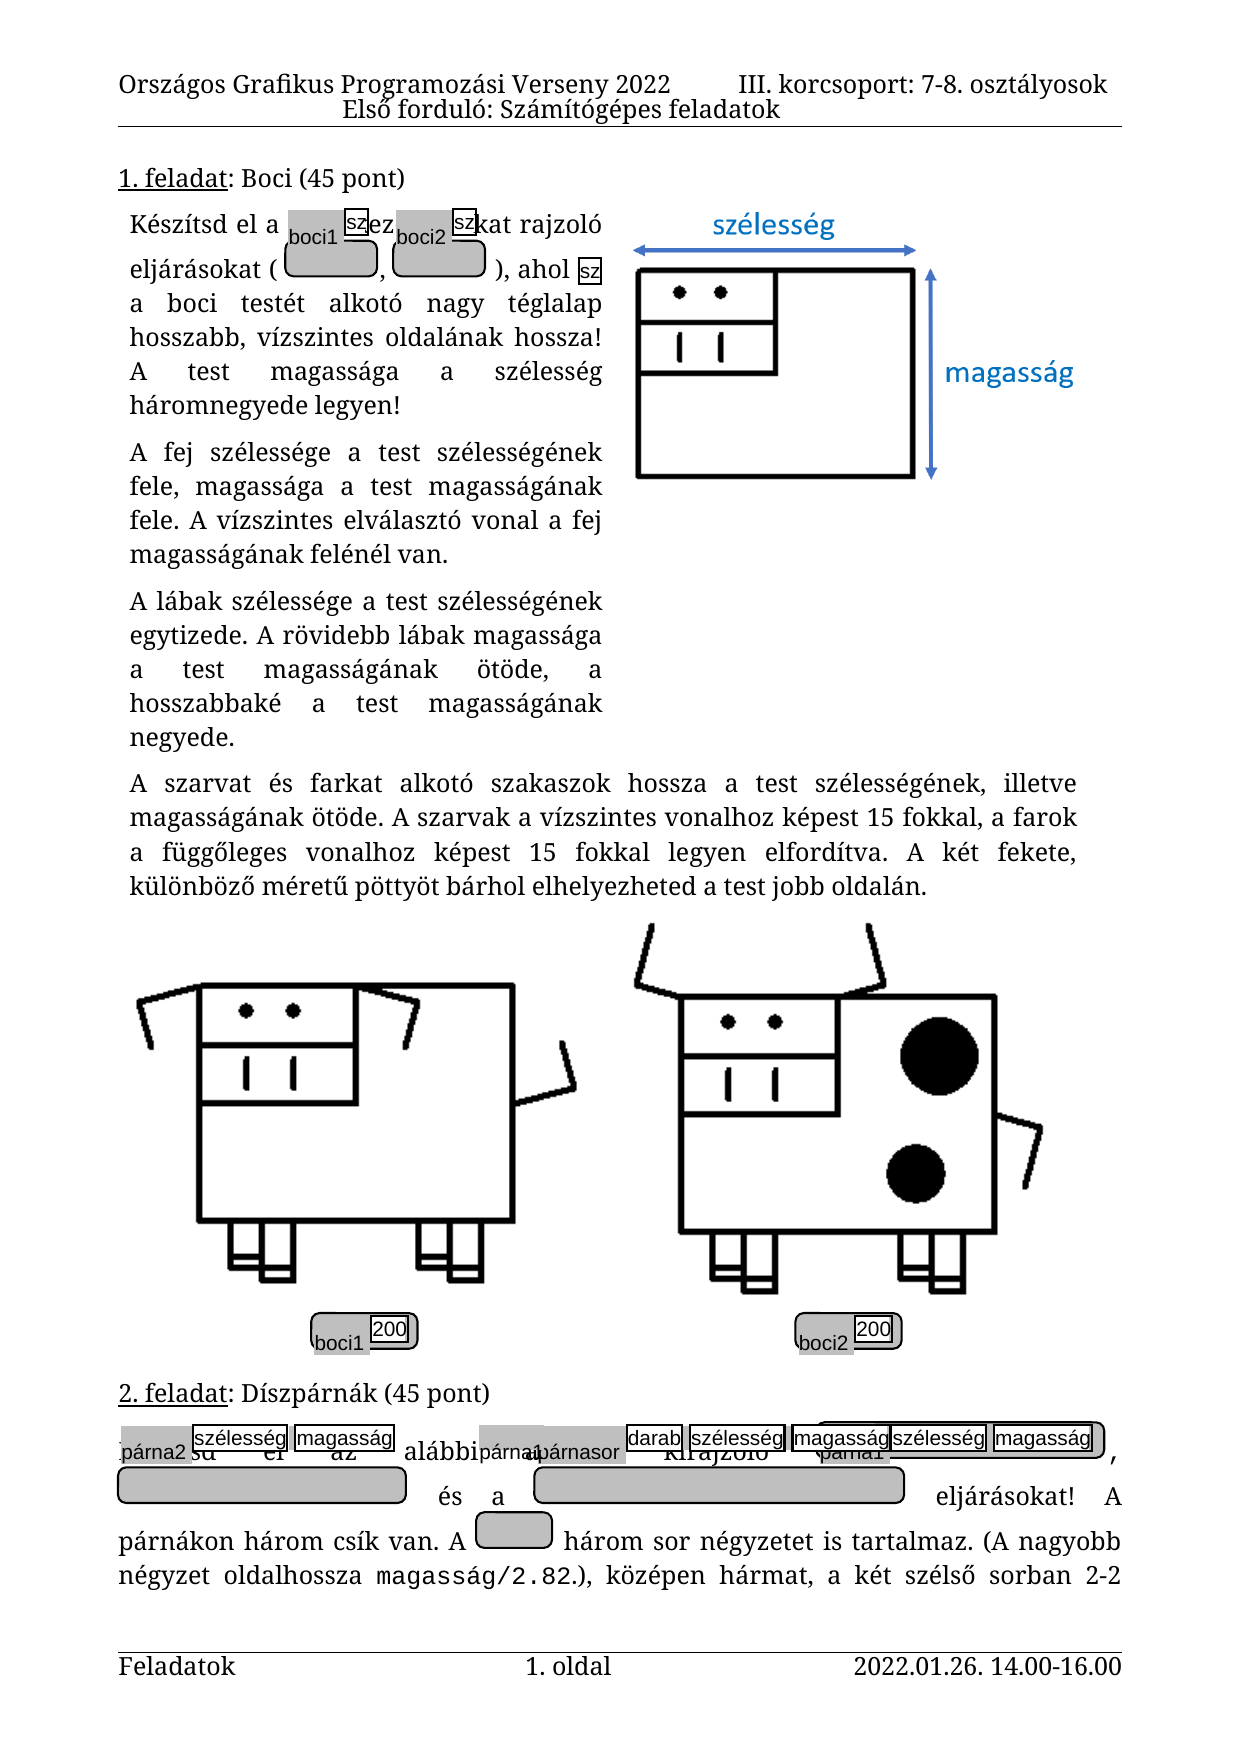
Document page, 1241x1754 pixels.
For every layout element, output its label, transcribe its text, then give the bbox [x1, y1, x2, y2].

picture [625, 914, 1051, 1301]
text 2. feladat: Díszpárnák (45 pont) [118, 1376, 1122, 1410]
table_cell [614, 915, 1086, 1313]
text 1. feladat: Boci (45 pont) [118, 160, 1122, 194]
table_cell [118, 1313, 614, 1363]
table_cell A szarvat és farkat alkotó szakaszok hossza a test szélességének, illetve magasságának ötöde. A szarvak a vízszintes vonalhoz képest 15 fokkal, a farok a függőleges vonalhoz képest 15 fokkal legyen elfordítva. A két fekete, különböző méretű pöttyöt bárhol elhelyezheted a test jobb oldalán. [118, 766, 1089, 915]
table_cell [118, 915, 614, 1313]
table_cell [614, 1313, 1086, 1363]
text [118, 1422, 1122, 1592]
table_header Készítsd el a következő, bocikat rajzoló eljárásokat ( , ), ahol sz a boci testét alkotó nagy téglalap hosszabb, vízszintes oldalának hossza! A test magassága a szélesség háromnegyede legyen! A fej szélessége a test szélességének fele, magassága a test magasságának fele. A vízszintes elválasztó vonal a fej magasságának felénél van. A lábak szélessége a test szélességének egytizede. A rövidebb lábak magassága a test magasságának ötöde, a hosszabbaké a test magasságának negyede. [118, 207, 614, 766]
picture [625, 206, 1079, 492]
table_header [614, 207, 1089, 766]
picture [129, 953, 591, 1301]
